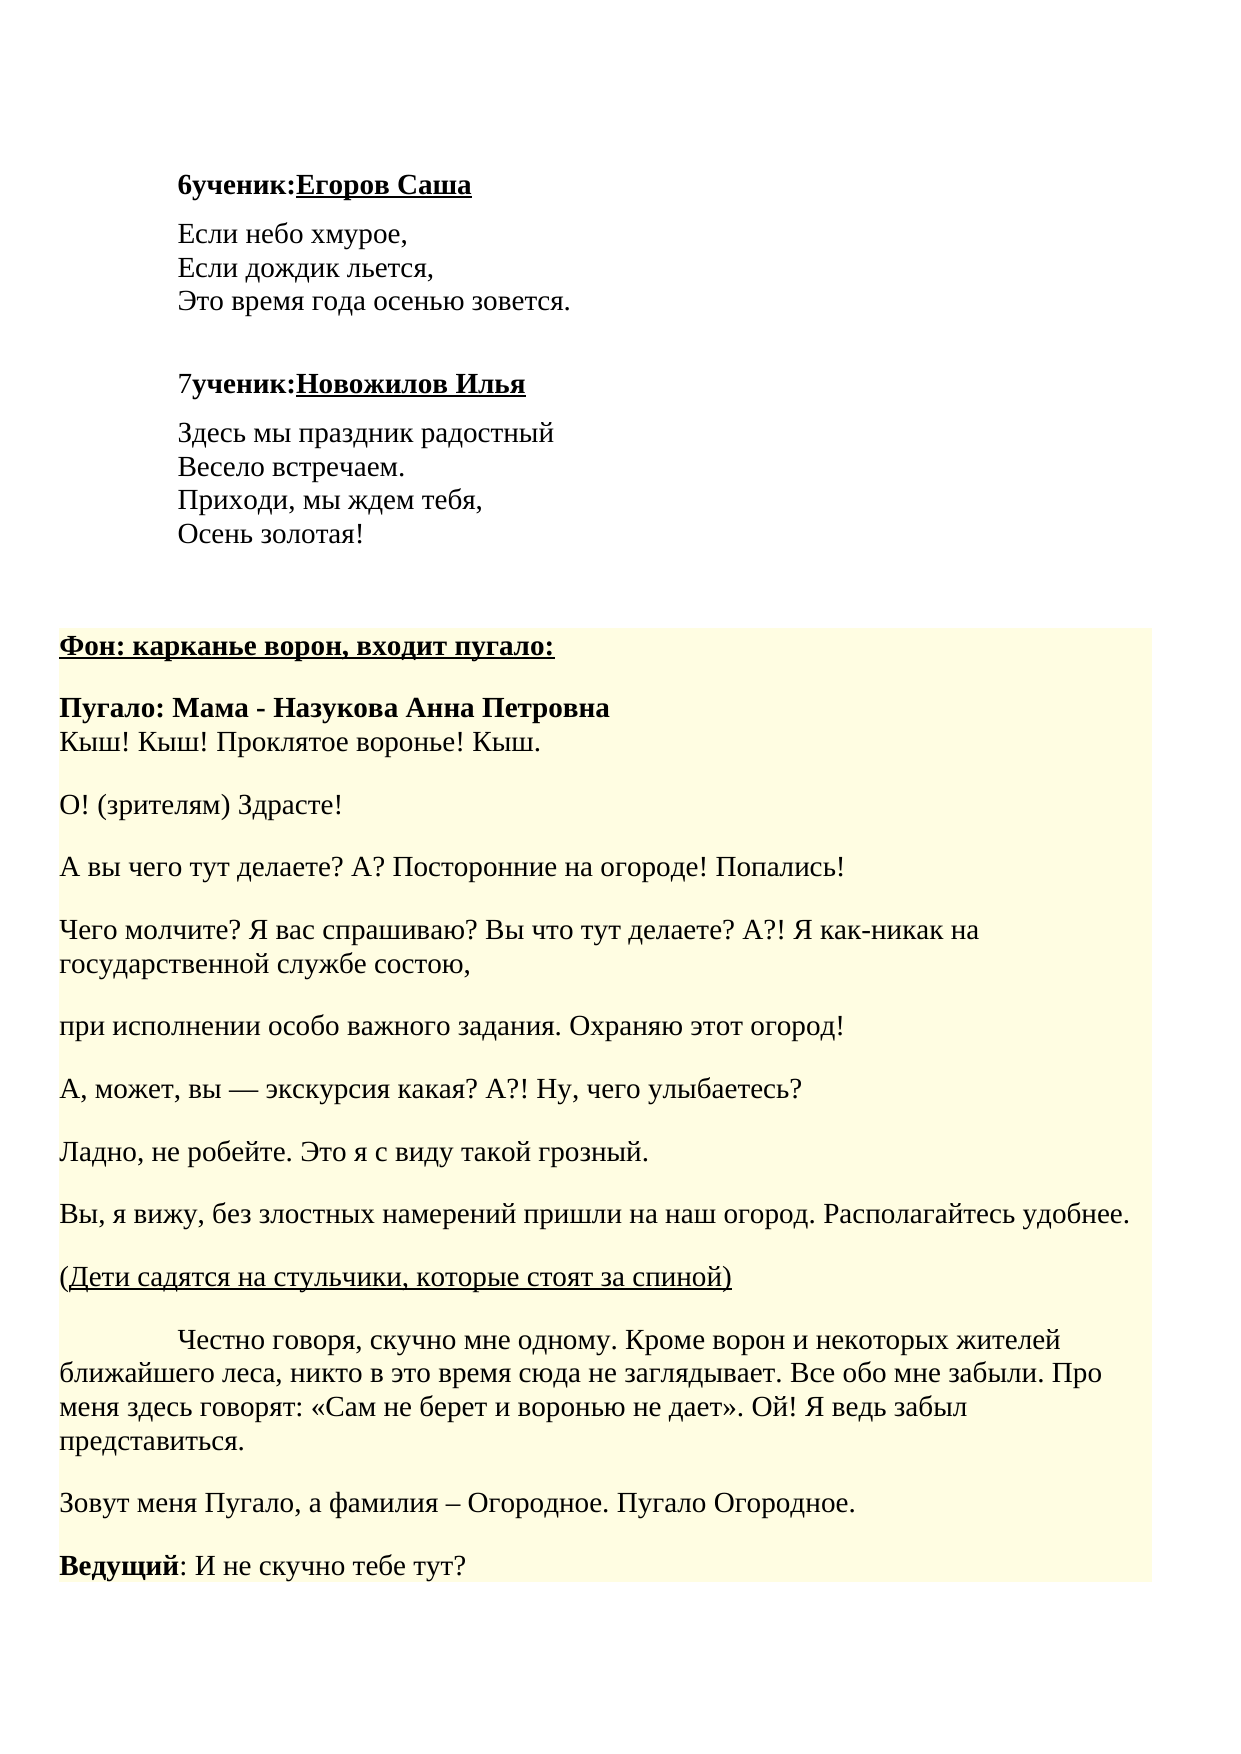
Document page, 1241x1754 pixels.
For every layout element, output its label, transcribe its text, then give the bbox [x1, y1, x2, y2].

text Зовут меня Пугало, а фамилия – Огородное. Пугало Огородное. [59, 1485, 1152, 1519]
text А вы чего тут делаете? А? Посторонние на огороде! Попались! [59, 849, 1152, 883]
text Пугало: Мама - Назукова Анна Петровна Кыш! Кыш! Проклятое воронье! Кыш. [59, 691, 1152, 758]
text Фон: карканье ворон, входит пугало: [59, 628, 1152, 661]
text Честно говоря, скучно мне одному. Кроме ворон и некоторых жителей ближайшего леса, никто в это время сюда не заглядывает. Все обо мне забыли. Про меня здесь говорят: «Сам не берет и воронью не дает». Ой! Я ведь забыл представиться. [59, 1322, 1152, 1456]
text Ведущий: И не скучно тебе тут? [59, 1548, 1152, 1582]
text Чего молчите? Я вас спрашиваю? Вы что тут делаете? А?! Я как-никак на государственной службе состою, [59, 912, 1152, 979]
text А, может, вы — экскурсия какая? А?! Ну, чего улыбаетесь? [59, 1071, 1152, 1105]
text 6ученик:Егоров Саша [177, 167, 1152, 201]
text О! (зрителям) Здрасте! [59, 787, 1152, 820]
text Вы, я вижу, без злостных намерений пришли на наш огород. Располагайтесь удобнее. [59, 1197, 1152, 1230]
text (Дети садятся на стульчики, которые стоят за спиной) [59, 1259, 1152, 1293]
text 7ученик:Новожилов Илья [177, 366, 1152, 400]
text Здесь мы праздник радостный Весело встречаем. Приходи, мы ждем тебя, Осень золотая! [177, 415, 1152, 549]
text при исполнении особо важного задания. Охраняю этот огород! [59, 1008, 1152, 1042]
text Если дождик льется, [177, 250, 1152, 283]
text Это время года осенью зовется. [177, 283, 1152, 317]
text Если небо хмурое, [177, 216, 1152, 250]
text Ладно, не робейте. Это я с виду такой грозный. [59, 1134, 1152, 1167]
